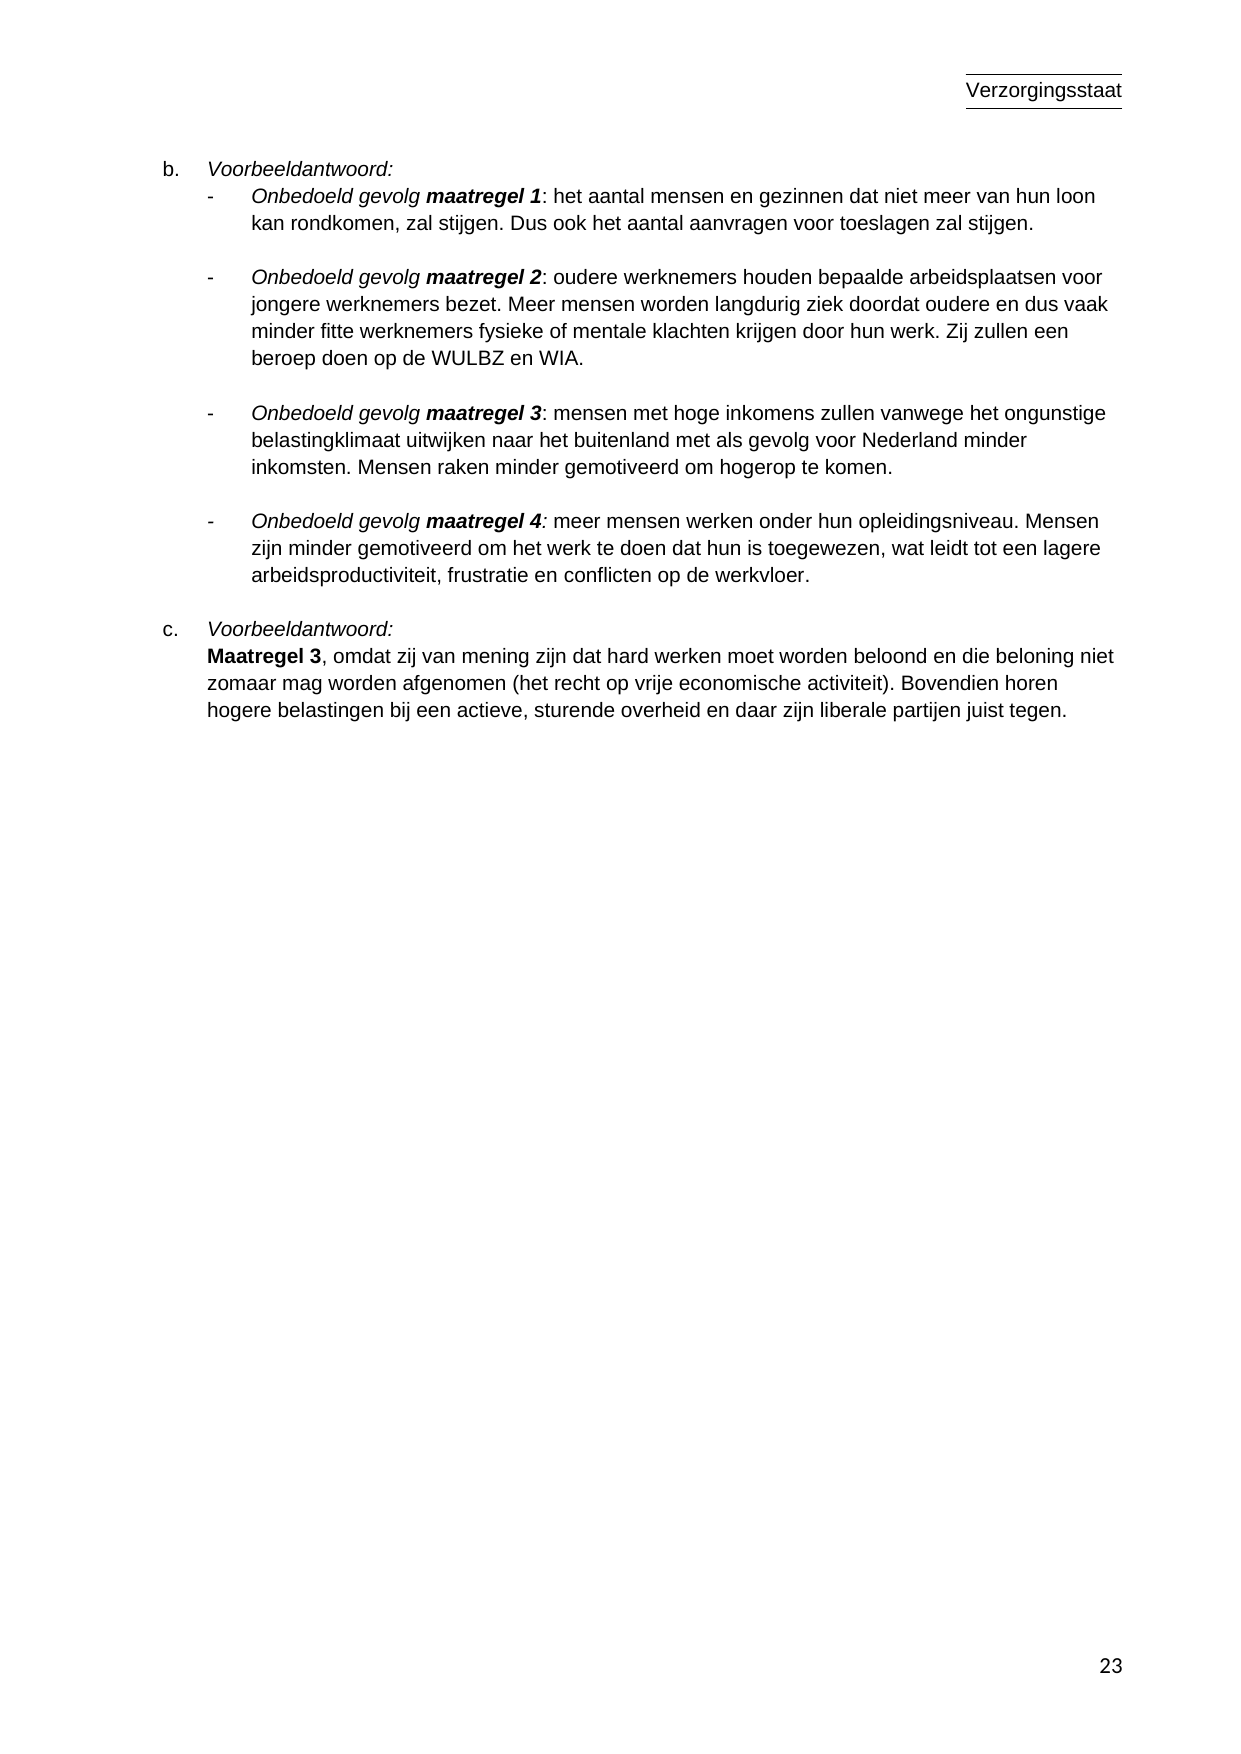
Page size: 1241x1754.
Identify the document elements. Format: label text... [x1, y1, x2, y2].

text c. Voorbeeldantwoord: [162, 614, 1122, 641]
text Maatregel 3, omdat zij van mening zijn dat hard werken moet worden beloond en die beloning niet zomaar mag worden afgenomen (het recht op vrije economische activiteit). Bovendien horen hogere belastingen bij een actieve, sturende overheid en daar zijn liberale partijen juist tegen. [207, 641, 1122, 722]
text - Onbedoeld gevolg maatregel 3: mensen met hoge inkomens zullen vanwege het ongunstige belastingklimaat uitwijken naar het buitenland met als gevolg voor Nederland minder inkomsten. Mensen raken minder gemotiveerd om hogerop te komen. [207, 397, 1122, 478]
text b. Voorbeeldantwoord: [162, 153, 1122, 181]
text - Onbedoeld gevolg maatregel 4: meer mensen werken onder hun opleidingsniveau. Mensen zijn minder gemotiveerd om het werk te doen dat hun is toegewezen, wat leidt tot een lagere arbeidsproductiviteit, frustratie en conflicten op de werkvloer. [207, 506, 1122, 587]
text - Onbedoeld gevolg maatregel 2: oudere werknemers houden bepaalde arbeidsplaatsen voor jongere werknemers bezet. Meer mensen worden langdurig ziek doordat oudere en dus vaak minder fitte werknemers fysieke of mentale klachten krijgen door hun werk. Zij zullen een beroep doen op de WULBZ en WIA. [207, 262, 1122, 370]
text - Onbedoeld gevolg maatregel 1: het aantal mensen en gezinnen dat niet meer van hun loon kan rondkomen, zal stijgen. Dus ook het aantal aanvragen voor toeslagen zal stijgen. [207, 181, 1122, 235]
